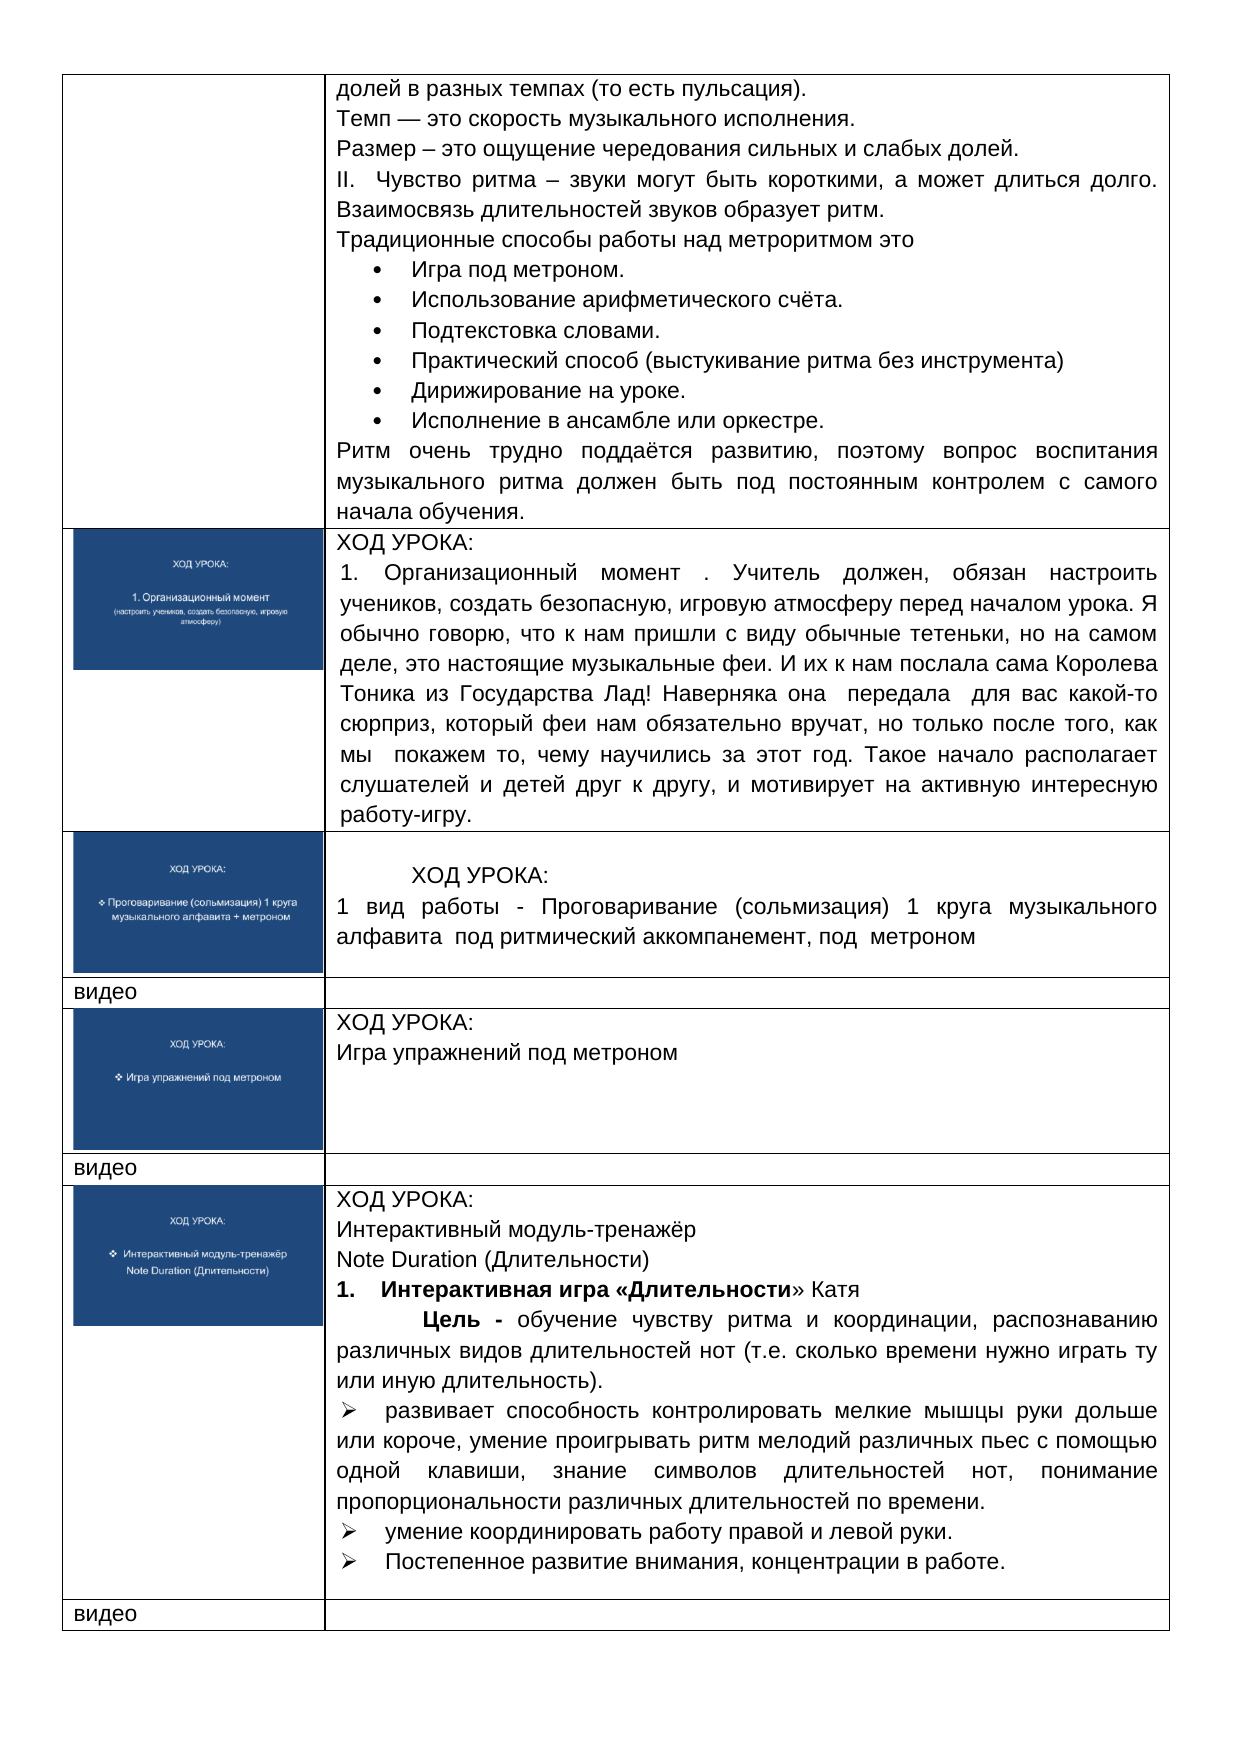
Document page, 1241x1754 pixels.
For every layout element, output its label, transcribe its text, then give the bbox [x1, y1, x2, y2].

table_cell [326, 978, 1169, 1008]
table_cell видео [63, 1154, 324, 1184]
table_cell [63, 75, 324, 528]
table_cell [326, 1154, 1169, 1184]
table_cell [63, 832, 324, 977]
picture [73, 1008, 324, 1150]
table_cell видео [63, 1600, 324, 1630]
picture [73, 832, 324, 973]
picture [73, 529, 324, 670]
table_cell ХОД УРОКА: Интерактивный модуль-тренажёр Note Duration (Длительности) Интерактивная игра «Длительности» Катя Цель - обучение чувству ритма и координации, распознаванию различных видов длительностей нот (т.е. сколько времени нужно играть ту или иную длительность). развивает способность контролировать мелкие мышцы руки дольше или короче, умение проигрывать ритм мелодий различных пьес с помощью одной клавиши, знание символов длительностей нот, понимание пропорциональности различных длительностей по времени. умение координировать работу правой и левой руки. Постепенное развитие внимания, концентрации в работе. [326, 1186, 1169, 1599]
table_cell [326, 75, 1169, 528]
table_cell ХОД УРОКА: Организационный момент . Учитель должен, обязан настроить учеников, создать безопасную, игровую атмосферу перед началом урока. Я обычно говорю, что к нам пришли с виду обычные тетеньки, но на самом деле, это настоящие музыкальные феи. И их к нам послала сама Королева Тоника из Государства Лад! Наверняка она передала для вас какой-то сюрприз, который феи нам обязательно вручат, но только после того, как мы покажем то, чему научились за этот год. Такое начало располагает слушателей и детей друг к другу, и мотивирует на активную интересную работу-игру. [326, 529, 1169, 831]
table_cell [63, 1186, 324, 1599]
table_cell видео [63, 978, 324, 1008]
table_cell ХОД УРОКА: 1 вид работы - Проговаривание (сольмизация) 1 круга музыкального алфавита под ритмический аккомпанемент, под метроном [326, 832, 1169, 977]
table_cell [63, 1009, 324, 1153]
table_cell [63, 529, 324, 831]
table_cell [326, 1600, 1169, 1630]
table_cell ХОД УРОКА: Игра упражнений под метроном [326, 1009, 1169, 1153]
picture [73, 1185, 324, 1326]
